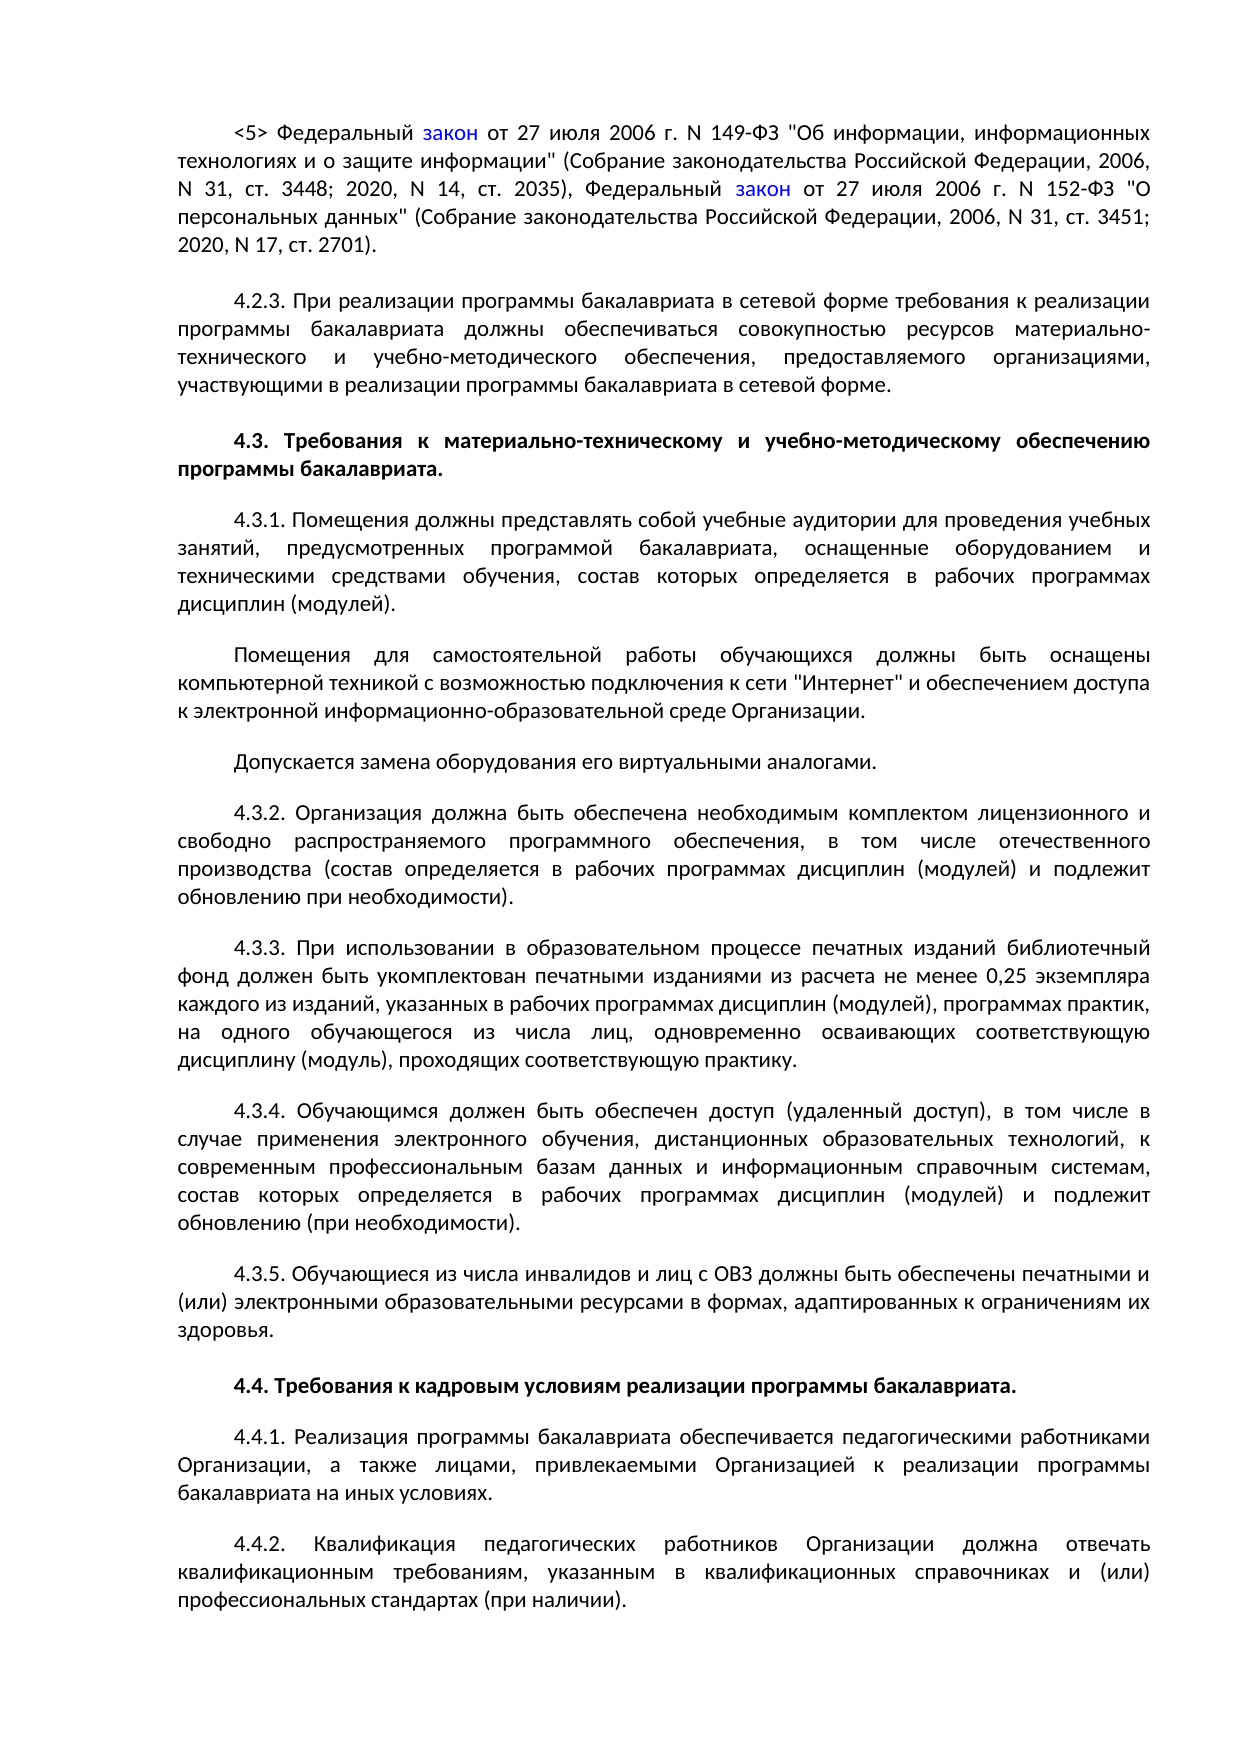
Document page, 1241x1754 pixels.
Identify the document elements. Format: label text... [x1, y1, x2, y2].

text 4.2.3. При реализации программы бакалавриата в сетевой форме требования к реализации программы бакалавриата должны обеспечиваться совокупностью ресурсов материально-технического и учебно-методического обеспечения, предоставляемого организациями, участвующими в реализации программы бакалавриата в сетевой форме. [177, 286, 1152, 398]
text 4.3.4. Обучающимся должен быть обеспечен доступ (удаленный доступ), в том числе в случае применения электронного обучения, дистанционных образовательных технологий, к современным профессиональным базам данных и информационным справочным системам, состав которых определяется в рабочих программах дисциплин (модулей) и подлежит обновлению (при необходимости). [177, 1096, 1152, 1236]
text 4.3.1. Помещения должны представлять собой учебные аудитории для проведения учебных занятий, предусмотренных программой бакалавриата, оснащенные оборудованием и техническими средствами обучения, состав которых определяется в рабочих программах дисциплин (модулей). [177, 505, 1152, 617]
text <5> Федеральный закон от 27 июля 2006 г. N 149-ФЗ "Об информации, информационных технологиях и о защите информации" (Собрание законодательства Российской Федерации, 2006, N 31, ст. 3448; 2020, N 14, ст. 2035), Федеральный закон от 27 июля 2006 г. N 152-ФЗ "О персональных данных" (Собрание законодательства Российской Федерации, 2006, N 31, ст. 3451; 2020, N 17, ст. 2701). [177, 118, 1152, 258]
text 4.3.3. При использовании в образовательном процессе печатных изданий библиотечный фонд должен быть укомплектован печатными изданиями из расчета не менее 0,25 экземпляра каждого из изданий, указанных в рабочих программах дисциплин (модулей), программах практик, на одного обучающегося из числа лиц, одновременно осваивающих соответствующую дисциплину (модуль), проходящих соответствующую практику. [177, 933, 1152, 1073]
title 4.3. Требования к материально-техническому и учебно-методическому обеспечению программы бакалавриата. [177, 426, 1152, 482]
text Помещения для самостоятельной работы обучающихся должны быть оснащены компьютерной техникой с возможностью подключения к сети "Интернет" и обеспечением доступа к электронной информационно-образовательной среде Организации. [177, 640, 1152, 724]
text Допускается замена оборудования его виртуальными аналогами. [177, 747, 1152, 775]
text 4.4.2. Квалификация педагогических работников Организации должна отвечать квалификационным требованиям, указанным в квалификационных справочниках и (или) профессиональных стандартах (при наличии). [177, 1529, 1152, 1613]
text 4.4.1. Реализация программы бакалавриата обеспечивается педагогическими работниками Организации, а также лицами, привлекаемыми Организацией к реализации программы бакалавриата на иных условиях. [177, 1422, 1152, 1506]
text 4.3.5. Обучающиеся из числа инвалидов и лиц с ОВЗ должны быть обеспечены печатными и (или) электронными образовательными ресурсами в формах, адаптированных к ограничениям их здоровья. [177, 1259, 1152, 1343]
text 4.3.2. Организация должна быть обеспечена необходимым комплектом лицензионного и свободно распространяемого программного обеспечения, в том числе отечественного производства (состав определяется в рабочих программах дисциплин (модулей) и подлежит обновлению при необходимости). [177, 798, 1152, 910]
title 4.4. Требования к кадровым условиям реализации программы бакалавриата. [177, 1371, 1152, 1399]
